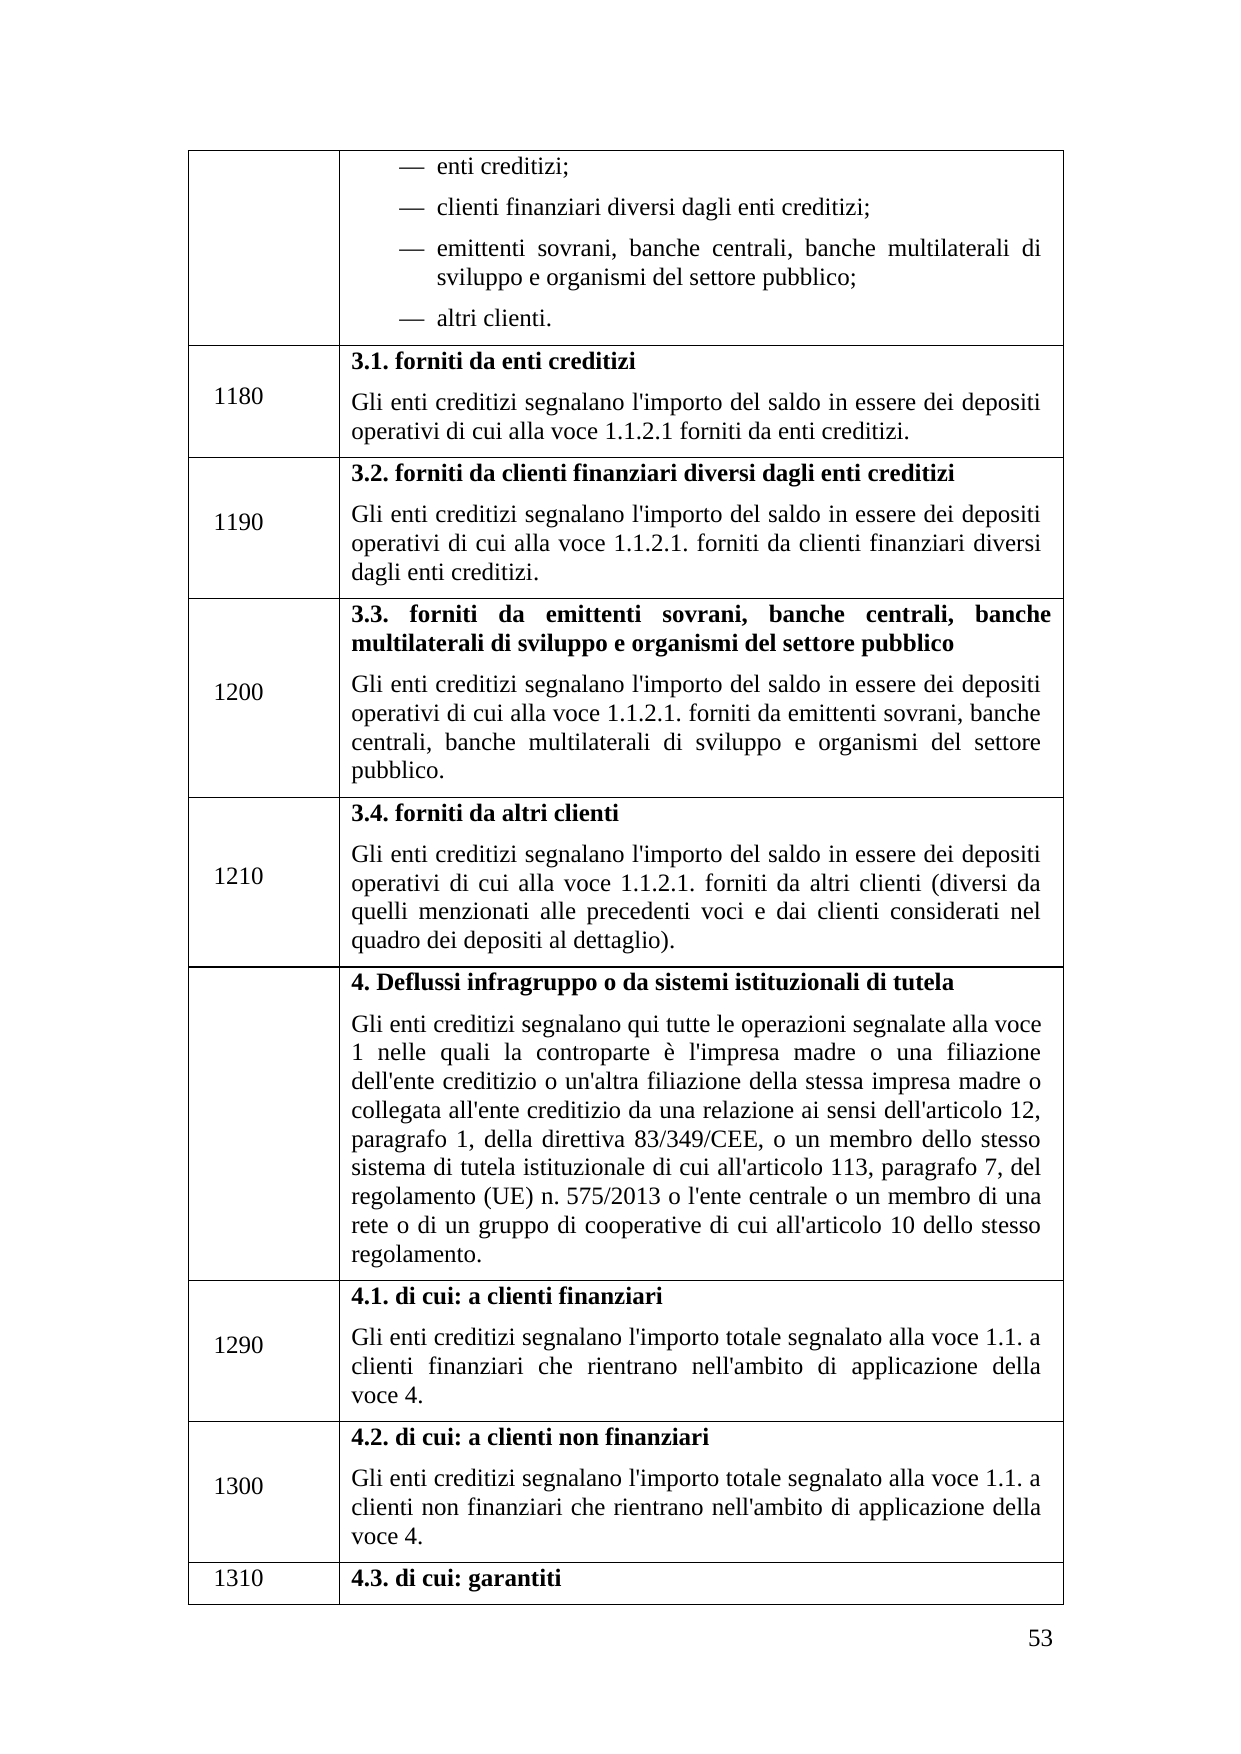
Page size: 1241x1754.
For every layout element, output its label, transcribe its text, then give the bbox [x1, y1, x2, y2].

table_cell 4.1. di cui: a clienti finanziari Gli enti creditizi segnalano l'importo totale segnalato alla voce 1.1. a clienti finanziari che rientrano nell'ambito di applicazione della voce 4. [340, 1281, 1063, 1421]
table_cell 1180 [189, 346, 339, 457]
table_cell 1300 [189, 1422, 339, 1562]
table_cell 4. Deflussi infragruppo o da sistemi istituzionali di tutela Gli enti creditizi segnalano qui tutte le operazioni segnalate alla voce 1 nelle quali la controparte è l'impresa madre o una filiazione dell'ente creditizio o un'altra filiazione della stessa impresa madre o collegata all'ente creditizio da una relazione ai sensi dell'articolo 12, paragrafo 1, della direttiva 83/349/CEE, o un membro dello stesso sistema di tutela istituzionale di cui all'articolo 113, paragrafo 7, del regolamento (UE) n. 575/2013 o l'ente centrale o un membro di una rete o di un gruppo di cooperative di cui all'articolo 10 dello stesso regolamento. [340, 968, 1063, 1280]
table_cell 3.3. forniti da emittenti sovrani, banche centrali, banche multilaterali di sviluppo e organismi del settore pubblico Gli enti creditizi segnalano l'importo del saldo in essere dei depositi operativi di cui alla voce 1.1.2.1. forniti da emittenti sovrani, banche centrali, banche multilaterali di sviluppo e organismi del settore pubblico. [340, 599, 1063, 797]
table_cell 4.2. di cui: a clienti non finanziari Gli enti creditizi segnalano l'importo totale segnalato alla voce 1.1. a clienti non finanziari che rientrano nell'ambito di applicazione della voce 4. [340, 1422, 1063, 1562]
table_cell 3.4. forniti da altri clienti Gli enti creditizi segnalano l'importo del saldo in essere dei depositi operativi di cui alla voce 1.1.2.1. forniti da altri clienti (diversi da quelli menzionati alle precedenti voci e dai clienti considerati nel quadro dei depositi al dettaglio). [340, 798, 1063, 966]
table_cell [189, 968, 339, 1280]
table_cell 3.2. forniti da clienti finanziari diversi dagli enti creditizi Gli enti creditizi segnalano l'importo del saldo in essere dei depositi operativi di cui alla voce 1.1.2.1. forniti da clienti finanziari diversi dagli enti creditizi. [340, 458, 1063, 598]
table_cell 1190 [189, 458, 339, 598]
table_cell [340, 151, 1063, 345]
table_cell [340, 1563, 1063, 1604]
table_cell 1200 [189, 599, 339, 797]
table_cell 3.1. forniti da enti creditizi Gli enti creditizi segnalano l'importo del saldo in essere dei depositi operativi di cui alla voce 1.1.2.1 forniti da enti creditizi. [340, 346, 1063, 457]
table_cell [189, 151, 339, 345]
table_cell 1310 [189, 1563, 339, 1604]
table_cell 1210 [189, 798, 339, 966]
table_cell 1290 [189, 1281, 339, 1421]
